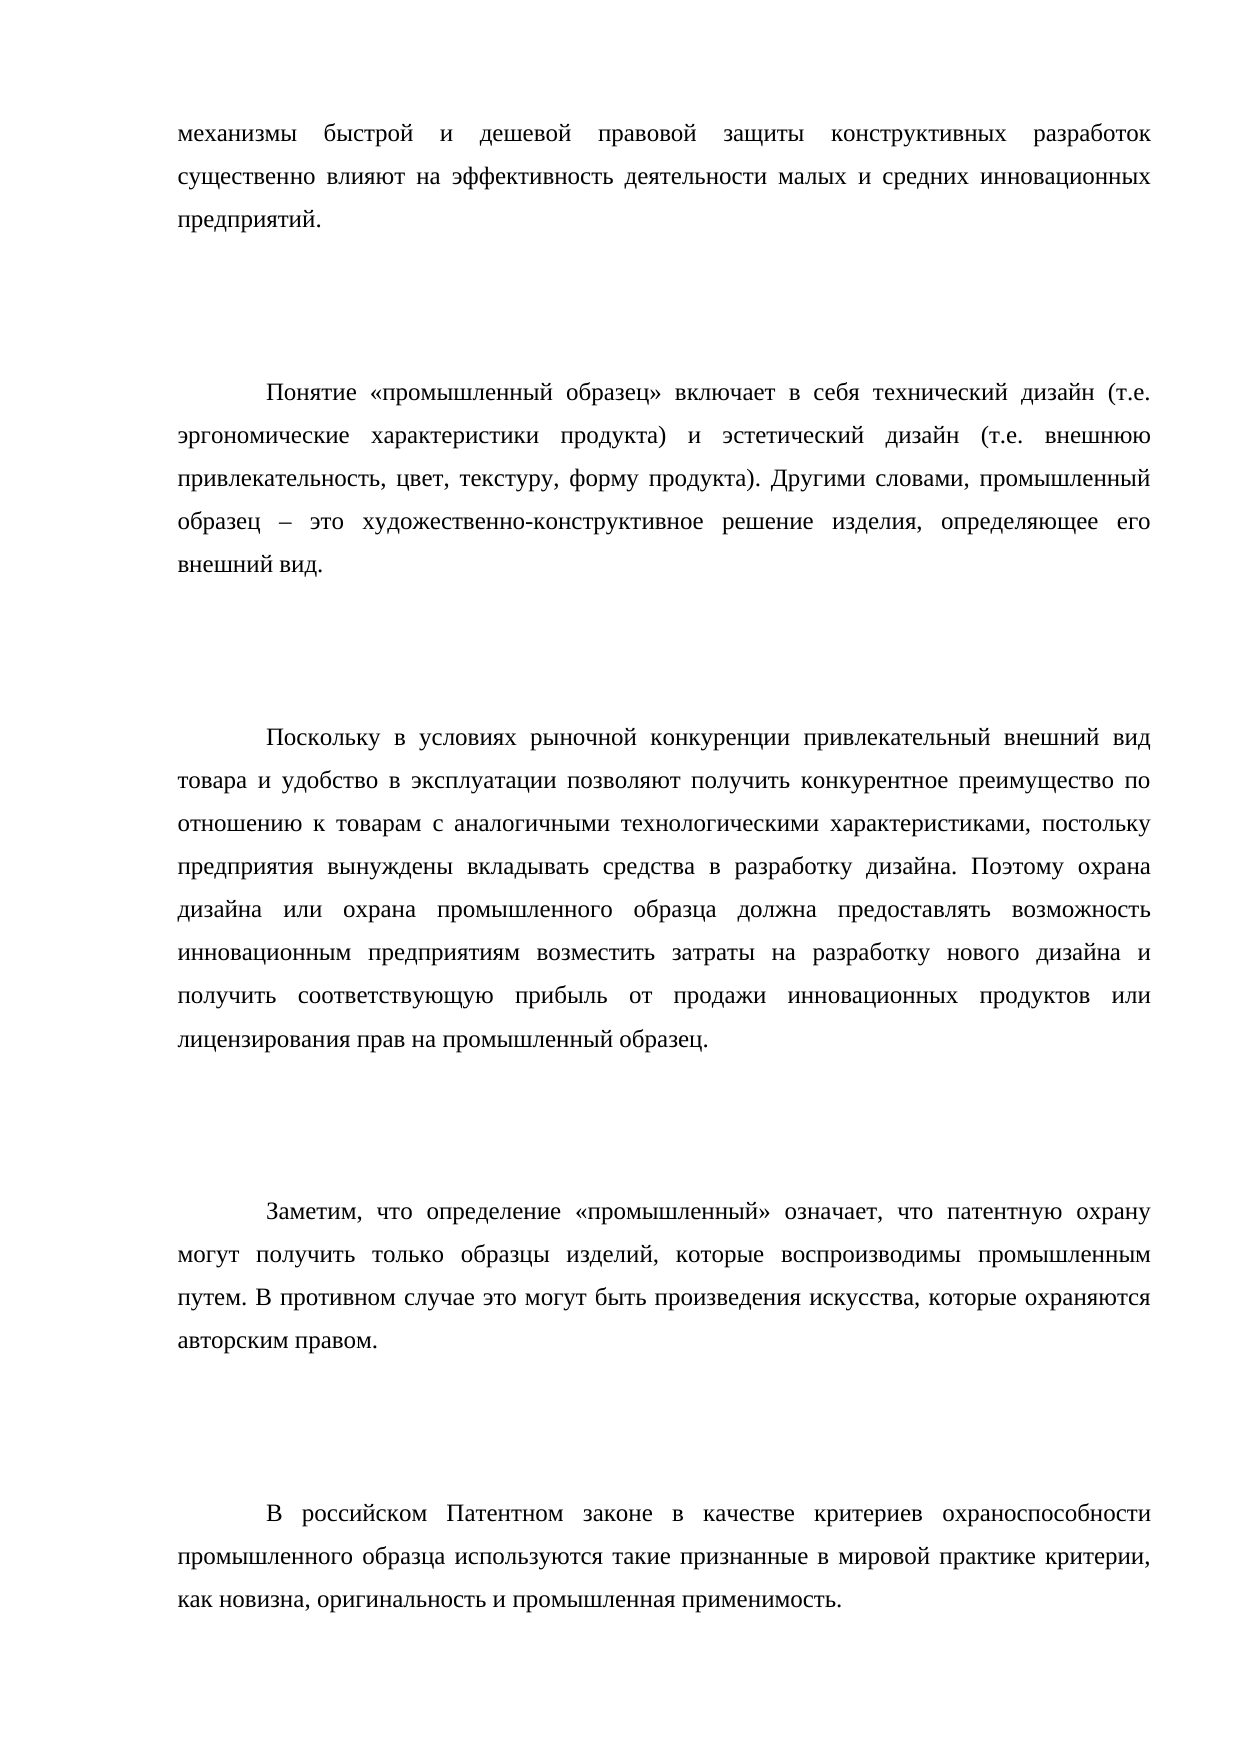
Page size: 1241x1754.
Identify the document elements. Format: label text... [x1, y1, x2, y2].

text Поскольку в условиях рыночной конкуренции привлекательный внешний вид товара и удобство в эксплуатации позволяют получить конкурентное преимущество по отношению к товарам с аналогичными технологическими характеристиками, постольку предприятия вынуждены вкладывать средства в разработку дизайна. Поэтому охрана дизайна или охрана промышленного образца должна предоставлять возможность инновационным предприятиям возместить затраты на разработку нового дизайна и получить соответствующую прибыль от продажи инновационных продуктов или лицензирования прав на промышленный образец. [177, 722, 1152, 1052]
text Заметим, что определение «промышленный» означает, что патентную охрану могут получить только образцы изделий, которые воспроизводимы промышленным путем. В противном случае это могут быть произведения искусства, которые охраняются авторским правом. [177, 1196, 1152, 1354]
text В российском Патентном законе в качестве критериев охраноспособности промышленного образца используются такие признанные в мировой практике критерии, как новизна, оригинальность и промышленная применимость. [177, 1498, 1152, 1613]
text Понятие «промышленный образец» включает в себя технический дизайн (т.е. эргономические характеристики продукта) и эстетический дизайн (т.е. внешнюю привлекательность, цвет, текстуру, форму продукта). Другими словами, промышленный образец – это художественно-конструктивное решение изделия, определяющее его внешний вид. [177, 377, 1152, 578]
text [177, 118, 1152, 233]
